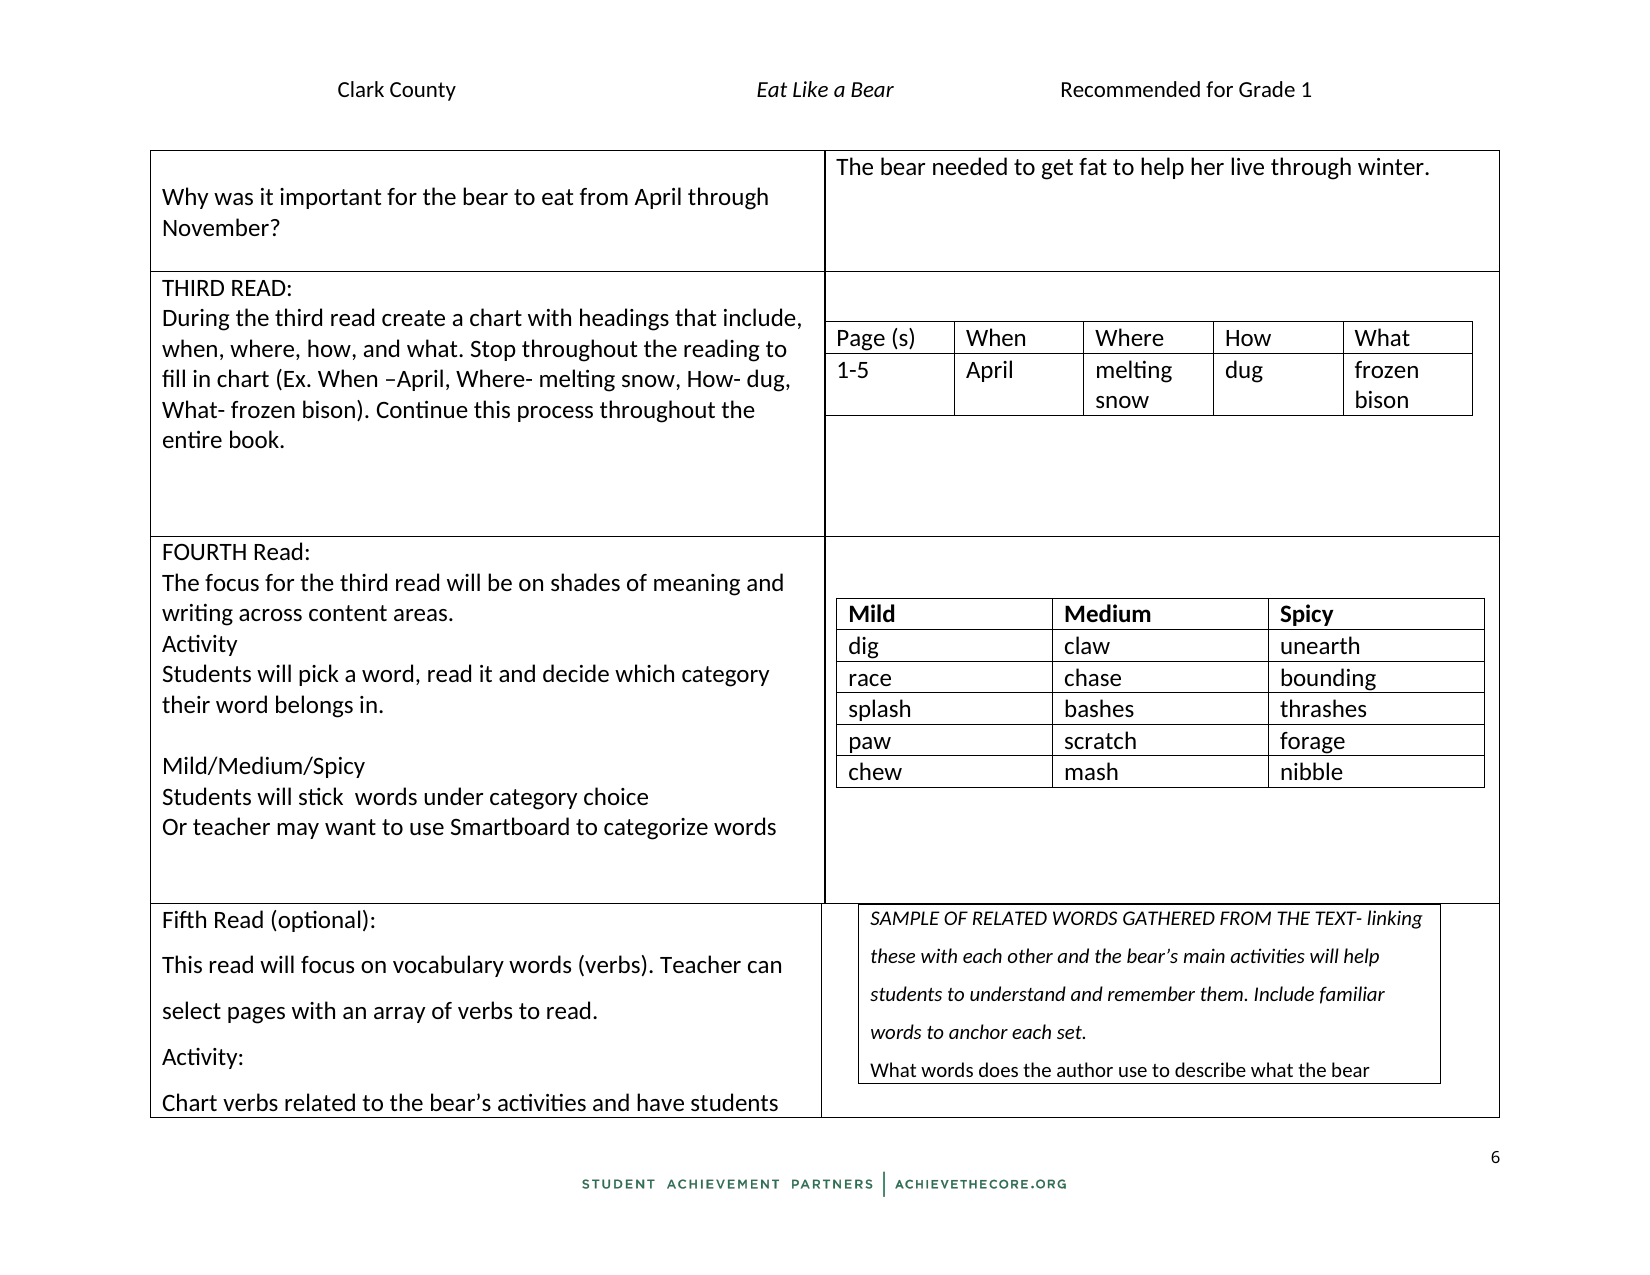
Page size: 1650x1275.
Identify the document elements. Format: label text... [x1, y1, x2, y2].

picture [571, 1168, 1079, 1200]
table_cell [826, 537, 1499, 903]
table_cell FOURTH Read: The focus for the third read will be on shades of meaning and writing across content areas. Activity Students will pick a word, read it and decide which category their word belongs in. Mild/Medium/Spicy Students will stick words under category choice Or teacher may want to use Smartboard to categorize words [151, 537, 824, 903]
table_header [822, 904, 1499, 1117]
table_cell [826, 272, 1499, 536]
table_cell THIRD READ: During the third read create a chart with headings that include, when, where, how, and what. Stop throughout the reading to fill in chart (Ex. When –April, Where- melting snow, How- dug, What- frozen bison). Continue this process throughout the entire book. [151, 272, 824, 536]
